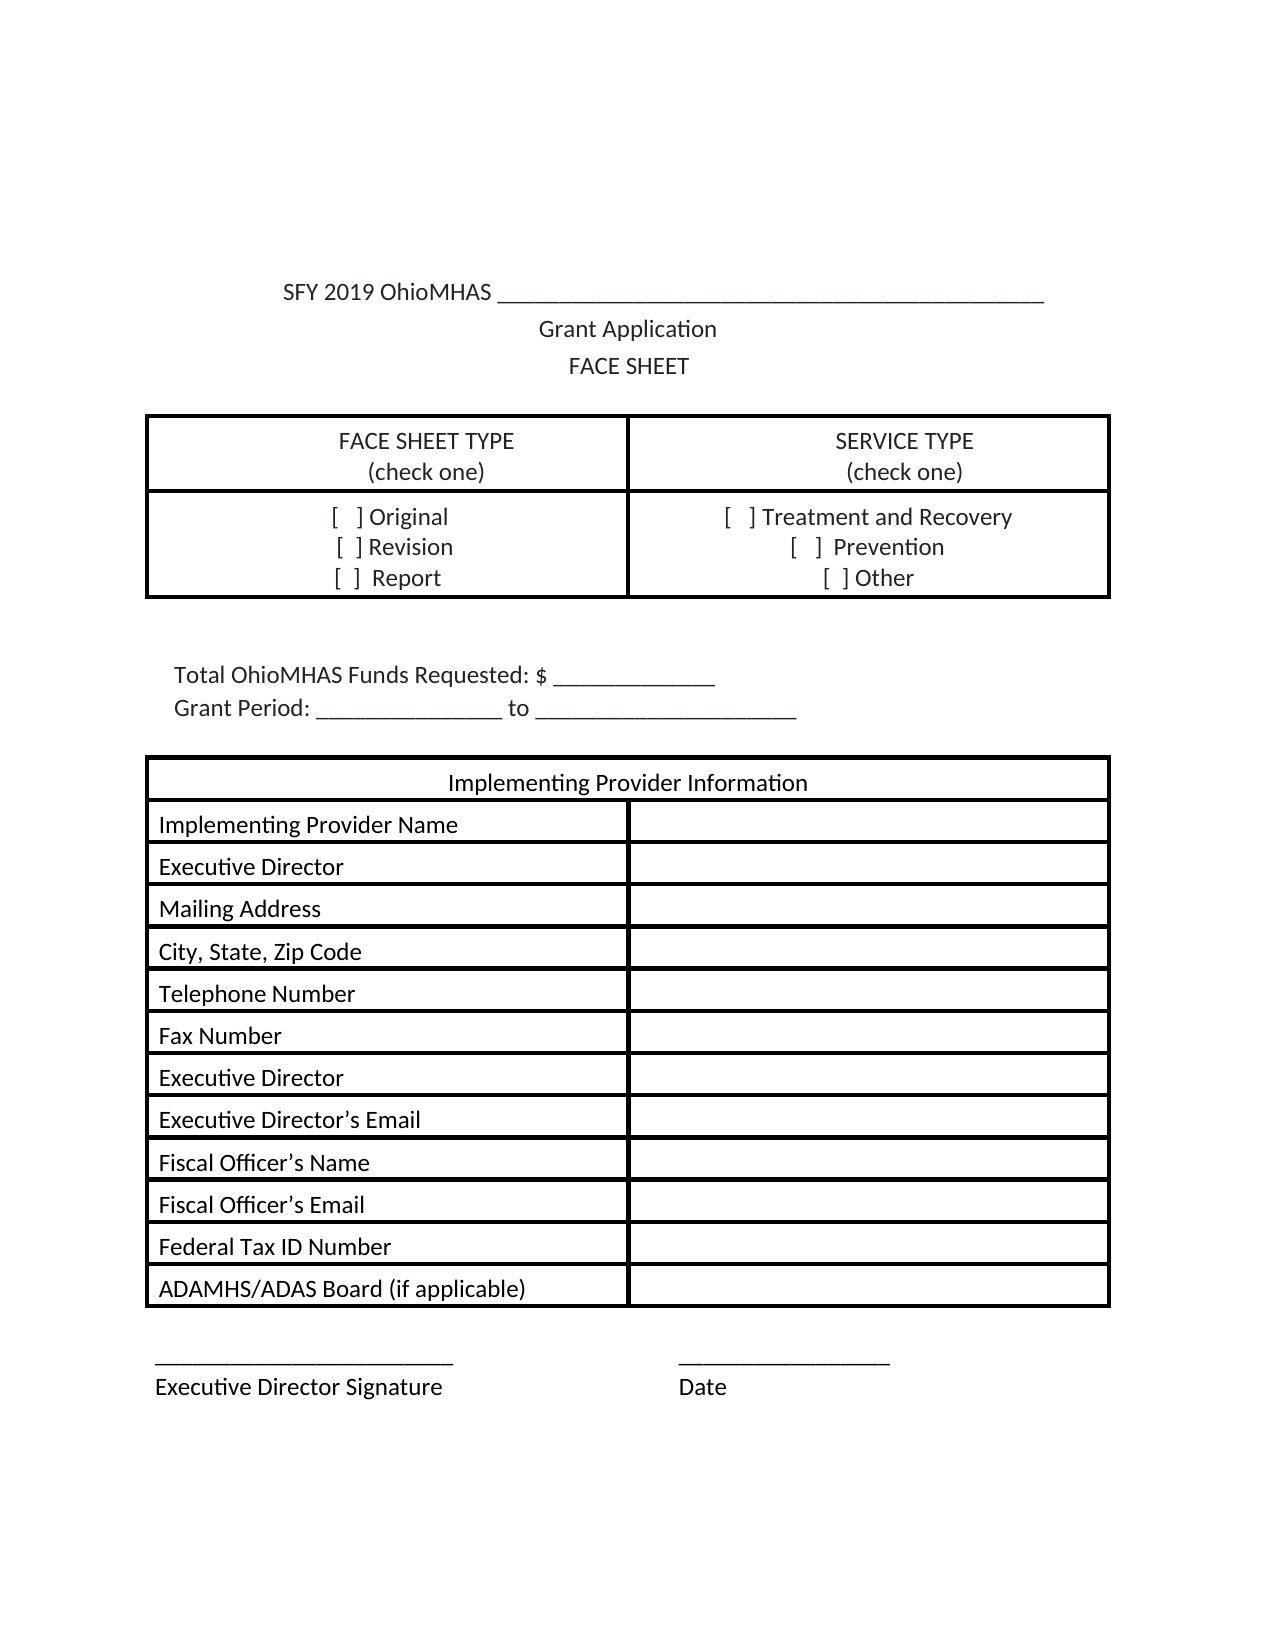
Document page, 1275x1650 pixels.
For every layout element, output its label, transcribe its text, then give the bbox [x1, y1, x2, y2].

table_cell [631, 844, 1107, 882]
table_cell Telephone Number [149, 971, 626, 1008]
table_cell [631, 971, 1107, 1008]
table_cell Fax Number [149, 1013, 626, 1051]
table_cell [631, 1055, 1107, 1093]
table_cell Executive Director’s Email [149, 1097, 626, 1135]
table_cell [631, 1182, 1107, 1219]
table_cell [631, 1266, 1107, 1304]
table_header SERVICE TYPE (check one) [630, 418, 1107, 489]
table_cell Executive Director [149, 844, 626, 882]
table_header FACE SHEET TYPE (check one) [149, 418, 626, 489]
table_cell [ ] Treatment and Recovery [ ] Prevention [ ] Other [630, 493, 1107, 594]
table_cell [631, 1140, 1107, 1177]
table_cell City, State, Zip Code [149, 929, 626, 966]
text SFY 2019 OhioMHAS ____________________________________________ [156, 276, 1045, 306]
text Grant Period: _______________ to _____________________ [174, 692, 1045, 723]
table_cell Federal Tax ID Number [149, 1224, 626, 1262]
table_cell Executive Director [149, 1055, 626, 1093]
text ________________________ _________________ [155, 1338, 1045, 1369]
table_cell Fiscal Officer’s Name [149, 1140, 626, 1177]
table_cell [ ] Original [ ] Revision [ ] Report [149, 493, 626, 594]
table_cell Fiscal Officer’s Email [149, 1182, 626, 1219]
table_cell [631, 1013, 1107, 1051]
text FACE SHEET [213, 351, 1045, 381]
text Grant Application [213, 313, 1043, 344]
text Executive Director Signature Date [155, 1371, 1045, 1402]
table_cell [631, 929, 1107, 966]
table_cell Mailing Address [149, 886, 626, 924]
table_cell Implementing Provider Name [149, 802, 626, 840]
table_header Implementing Provider Information [149, 760, 1107, 798]
table_cell ADAMHS/ADAS Board (if applicable) [149, 1266, 626, 1304]
table_cell [631, 1224, 1107, 1262]
table_cell [631, 1097, 1107, 1135]
table_cell [631, 886, 1107, 924]
table_cell [631, 802, 1107, 840]
text Total OhioMHAS Funds Requested: $ _____________ [174, 659, 1045, 690]
